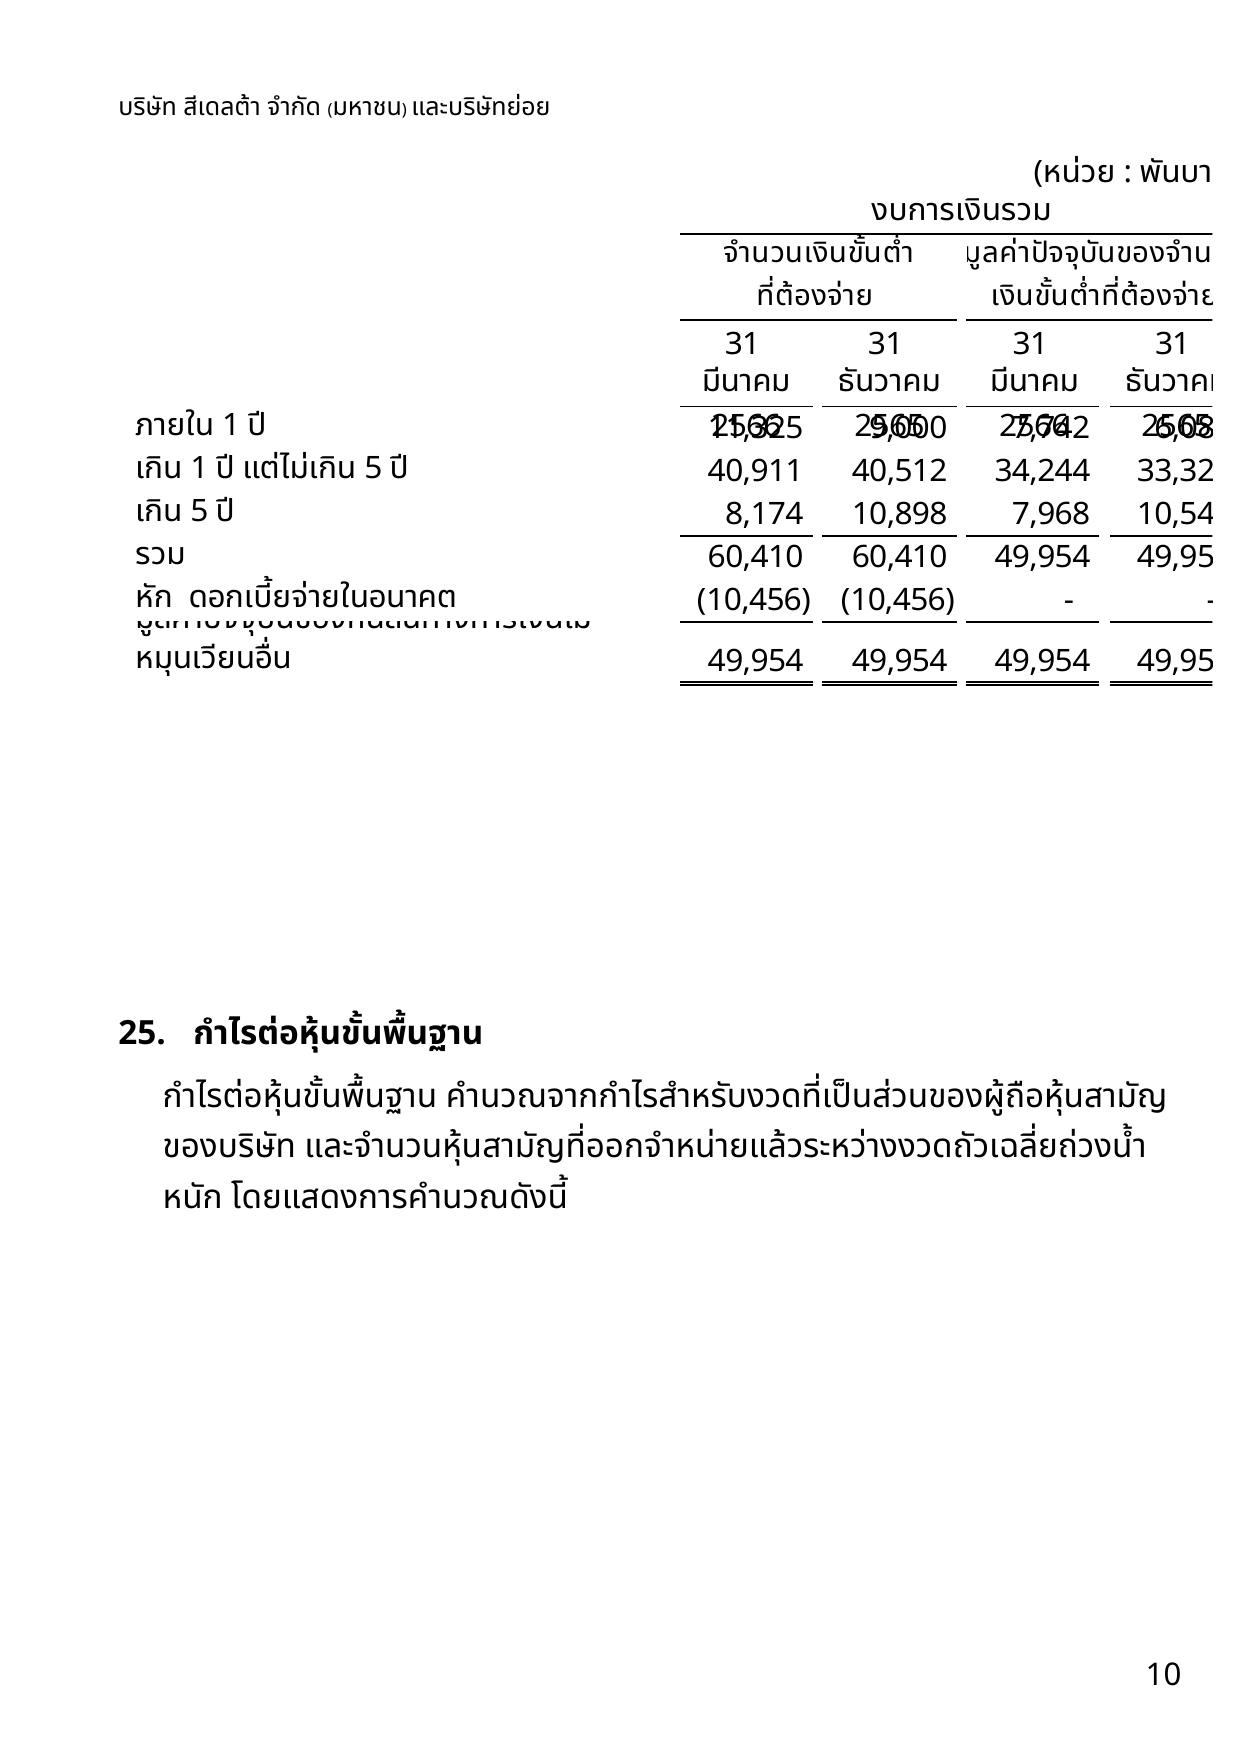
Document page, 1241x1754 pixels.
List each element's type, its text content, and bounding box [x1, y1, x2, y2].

text 25. กำไรต่อหุ้นขั้นพื้นฐาน [118, 1009, 1181, 1059]
text กำไรต่อหุ้นขั้นพื้นฐาน คำนวณจากกำไรสำหรับงวดที่เป็นส่วนของผู้ถือหุ้นสามัญของบริษัท และจำนวนหุ้นสามัญที่ออกจำหน่ายแล้วระหว่างงวดถัวเฉลี่ยถ่วงน้ำหนัก โดยแสดงการคำนวณดังนี้ [162, 1072, 1181, 1223]
